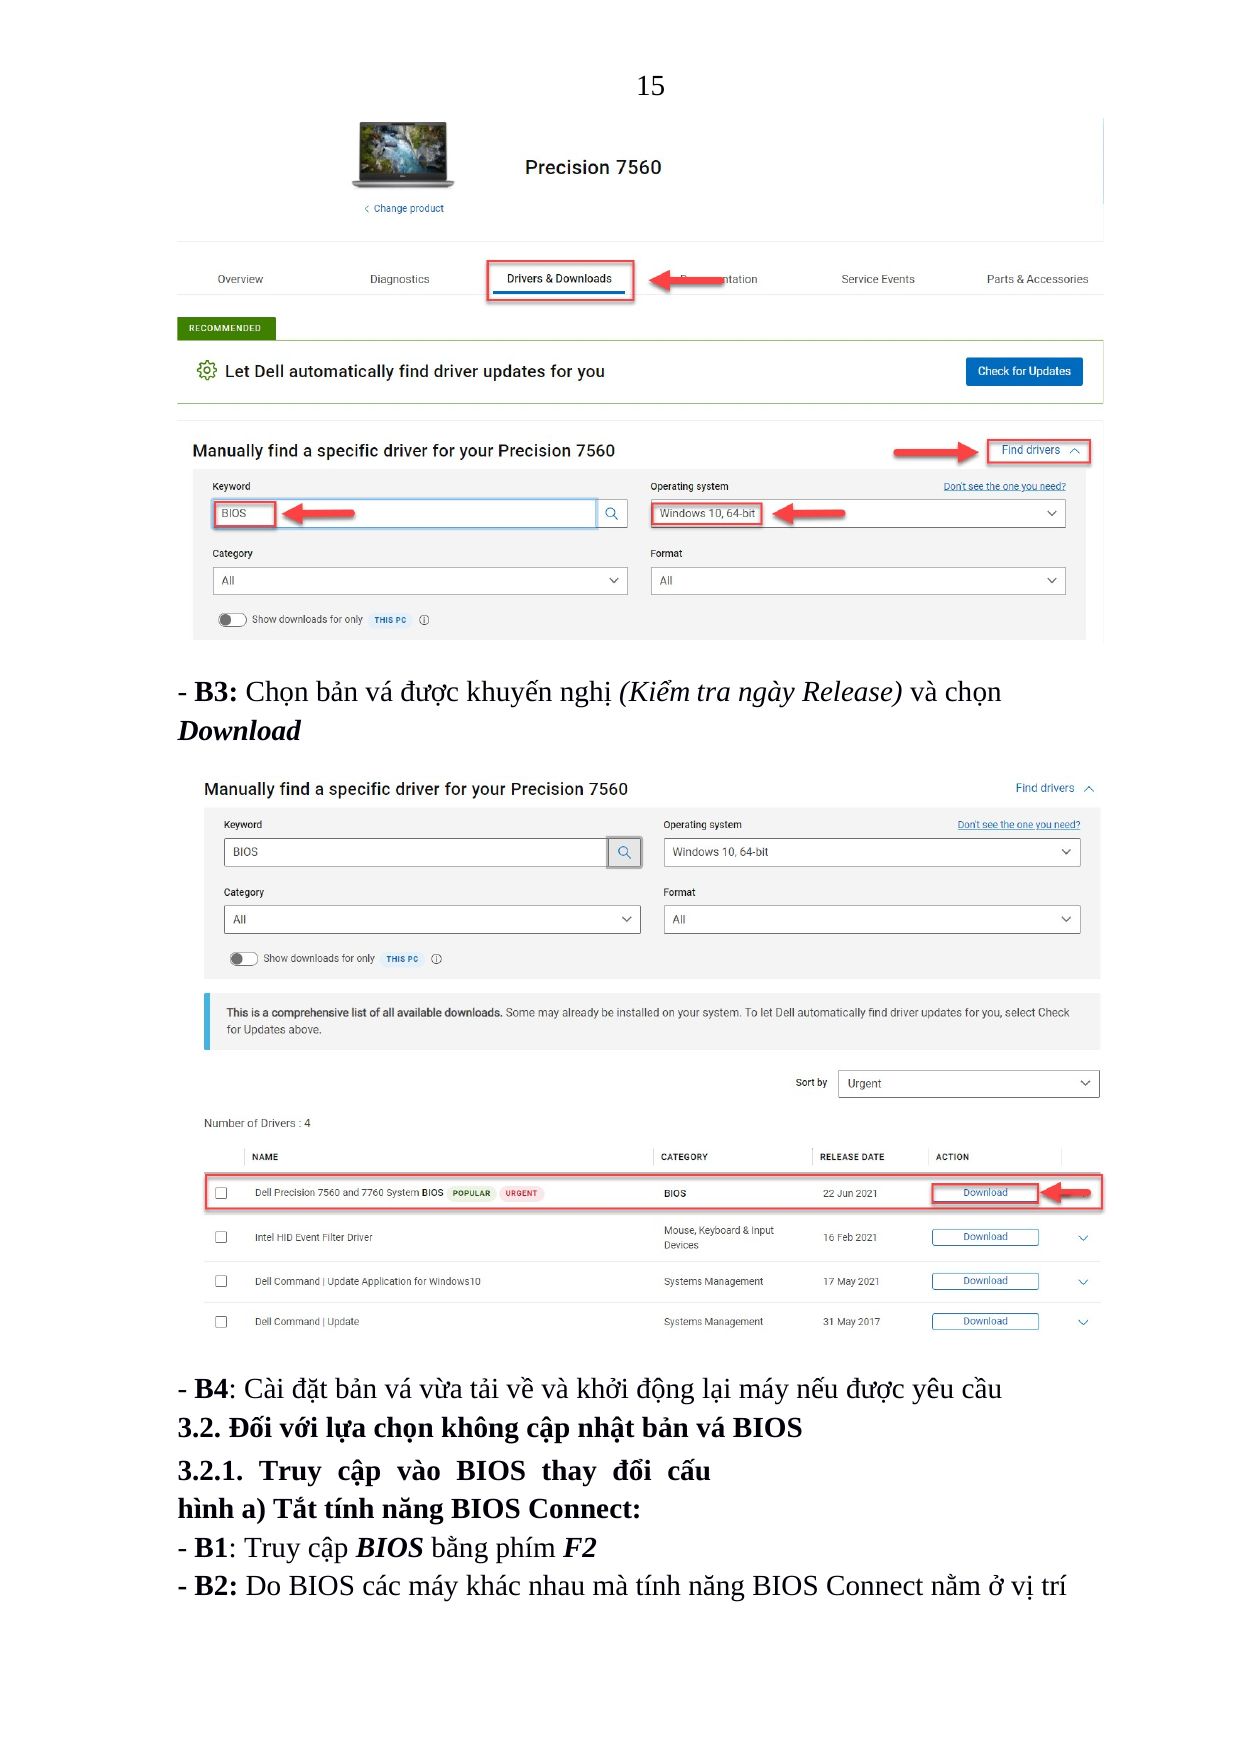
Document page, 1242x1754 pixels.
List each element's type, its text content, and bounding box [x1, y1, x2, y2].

text - B3: Chọn bản vá được khuyến nghị (Kiểm tra ngày Release) và chọn Download [177, 674, 1122, 747]
picture [177, 118, 1104, 645]
text 3.2. Đối với lựa chọn không cập nhật bản vá BIOS [177, 1410, 1123, 1444]
text - B2: Do BIOS các máy khác nhau mà tính năng BIOS Connect nằm ở vị trí [177, 1568, 1123, 1602]
text - B4: Cài đặt bản vá vừa tải về và khởi động lại máy nếu được yêu cầu [177, 1372, 1122, 1405]
text - B1: Truy cập BIOS bằng phím F2 [177, 1530, 1123, 1563]
picture [189, 776, 1110, 1342]
text 3.2.1. Truy cập vào BIOS thay đổi cấu hình a) Tắt tính năng BIOS Connect: [177, 1453, 711, 1525]
